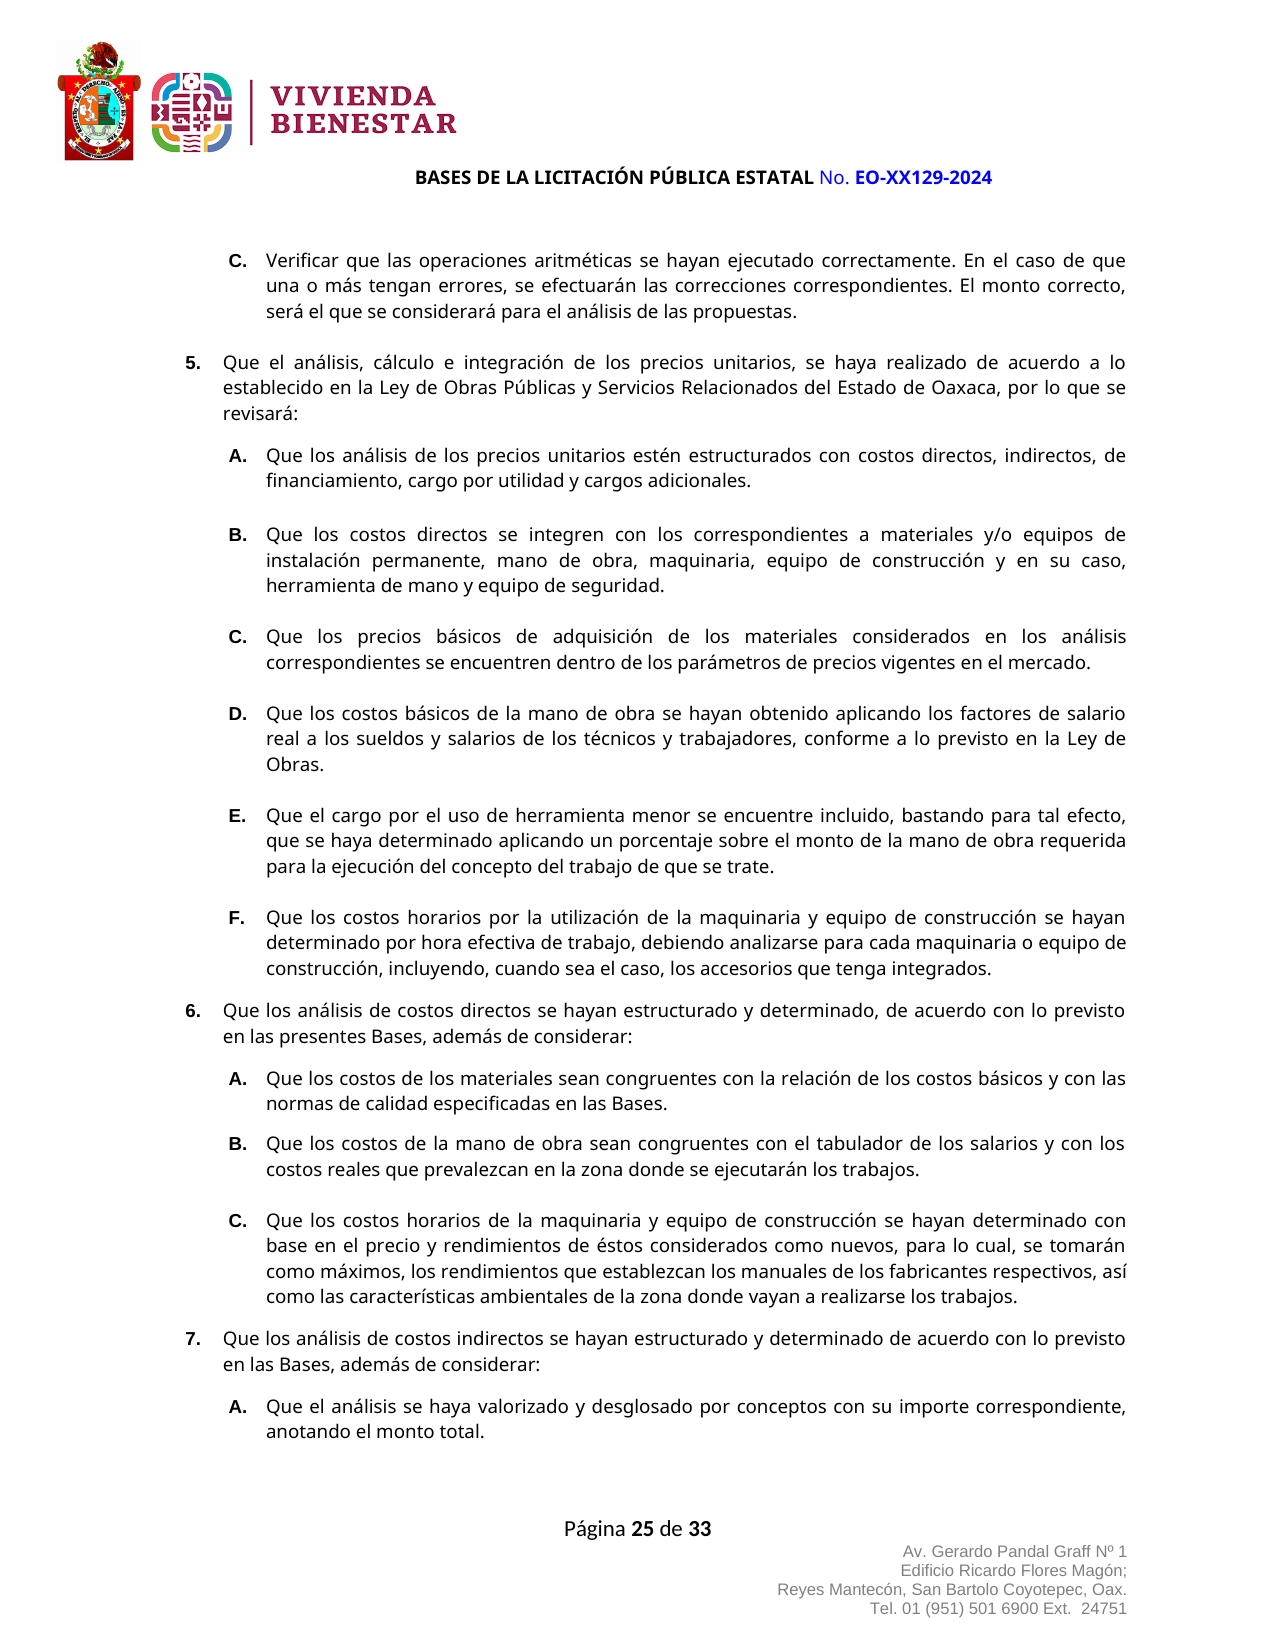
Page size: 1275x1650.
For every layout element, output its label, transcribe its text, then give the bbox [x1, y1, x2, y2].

list Que los costos de los materiales sean congruentes con la relación de los costos básicos y con las normas de calidad especificadas en las Bases. [228, 1065, 1127, 1116]
list Que el análisis se haya valorizado y desglosado por conceptos con su importe correspondiente, anotando el monto total. [228, 1393, 1127, 1444]
list Que el análisis, cálculo e integración de los precios unitarios, se haya realizado de acuerdo a lo establecido en la Ley de Obras Públicas y Servicios Relacionados del Estado de Oaxaca, por lo que se revisará: [185, 349, 1127, 426]
list Que los análisis de costos directos se hayan estructurado y determinado, de acuerdo con lo previsto en las presentes Bases, además de considerar: [185, 997, 1127, 1048]
list Que los análisis de costos indirectos se hayan estructurado y determinado de acuerdo con lo previsto en las Bases, además de considerar: [185, 1326, 1127, 1377]
picture [55, 41, 143, 163]
list Verificar que las operaciones aritméticas se hayan ejecutado correctamente. En el caso de que una o más tengan errores, se efectuarán las correcciones correspondientes. El monto correcto, será el que se considerará para el análisis de las propuestas. [228, 247, 1127, 323]
list Que los costos horarios de la maquinaria y equipo de construcción se hayan determinado con base en el precio y rendimientos de éstos considerados como nuevos, para lo cual, se tomarán como máximos, los rendimientos que establezcan los manuales de los fabricantes respectivos, así como las características ambientales de la zona donde vayan a realizarse los trabajos. [228, 1207, 1127, 1309]
list Que los costos directos se integren con los correspondientes a materiales y/o equipos de instalación permanente, mano de obra, maquinaria, equipo de construcción y en su caso, herramienta de mano y equipo de seguridad. [228, 521, 1127, 598]
list Que los análisis de los precios unitarios estén estructurados con costos directos, indirectos, de financiamiento, cargo por utilidad y cargos adicionales. [228, 442, 1127, 493]
list Que los costos de la mano de obra sean congruentes con el tabulador de los salarios y con los costos reales que prevalezcan en la zona donde se ejecutarán los trabajos. [228, 1130, 1127, 1181]
list Que el cargo por el uso de herramienta menor se encuentre incluido, bastando para tal efecto, que se haya determinado aplicando un porcentaje sobre el monto de la mano de obra requerida para la ejecución del concepto del trabajo de que se trate. [228, 802, 1127, 879]
list Que los precios básicos de adquisición de los materiales considerados en los análisis correspondientes se encuentren dentro de los parámetros de precios vigentes en el mercado. [228, 623, 1127, 674]
picture [147, 64, 473, 161]
list Que los costos horarios por la utilización de la maquinaria y equipo de construcción se hayan determinado por hora efectiva de trabajo, debiendo analizarse para cada maquinaria o equipo de construcción, incluyendo, cuando sea el caso, los accesorios que tenga integrados. [228, 904, 1127, 981]
list Que los costos básicos de la mano de obra se hayan obtenido aplicando los factores de salario real a los sueldos y salarios de los técnicos y trabajadores, conforme a lo previsto en la Ley de Obras. [228, 700, 1127, 777]
